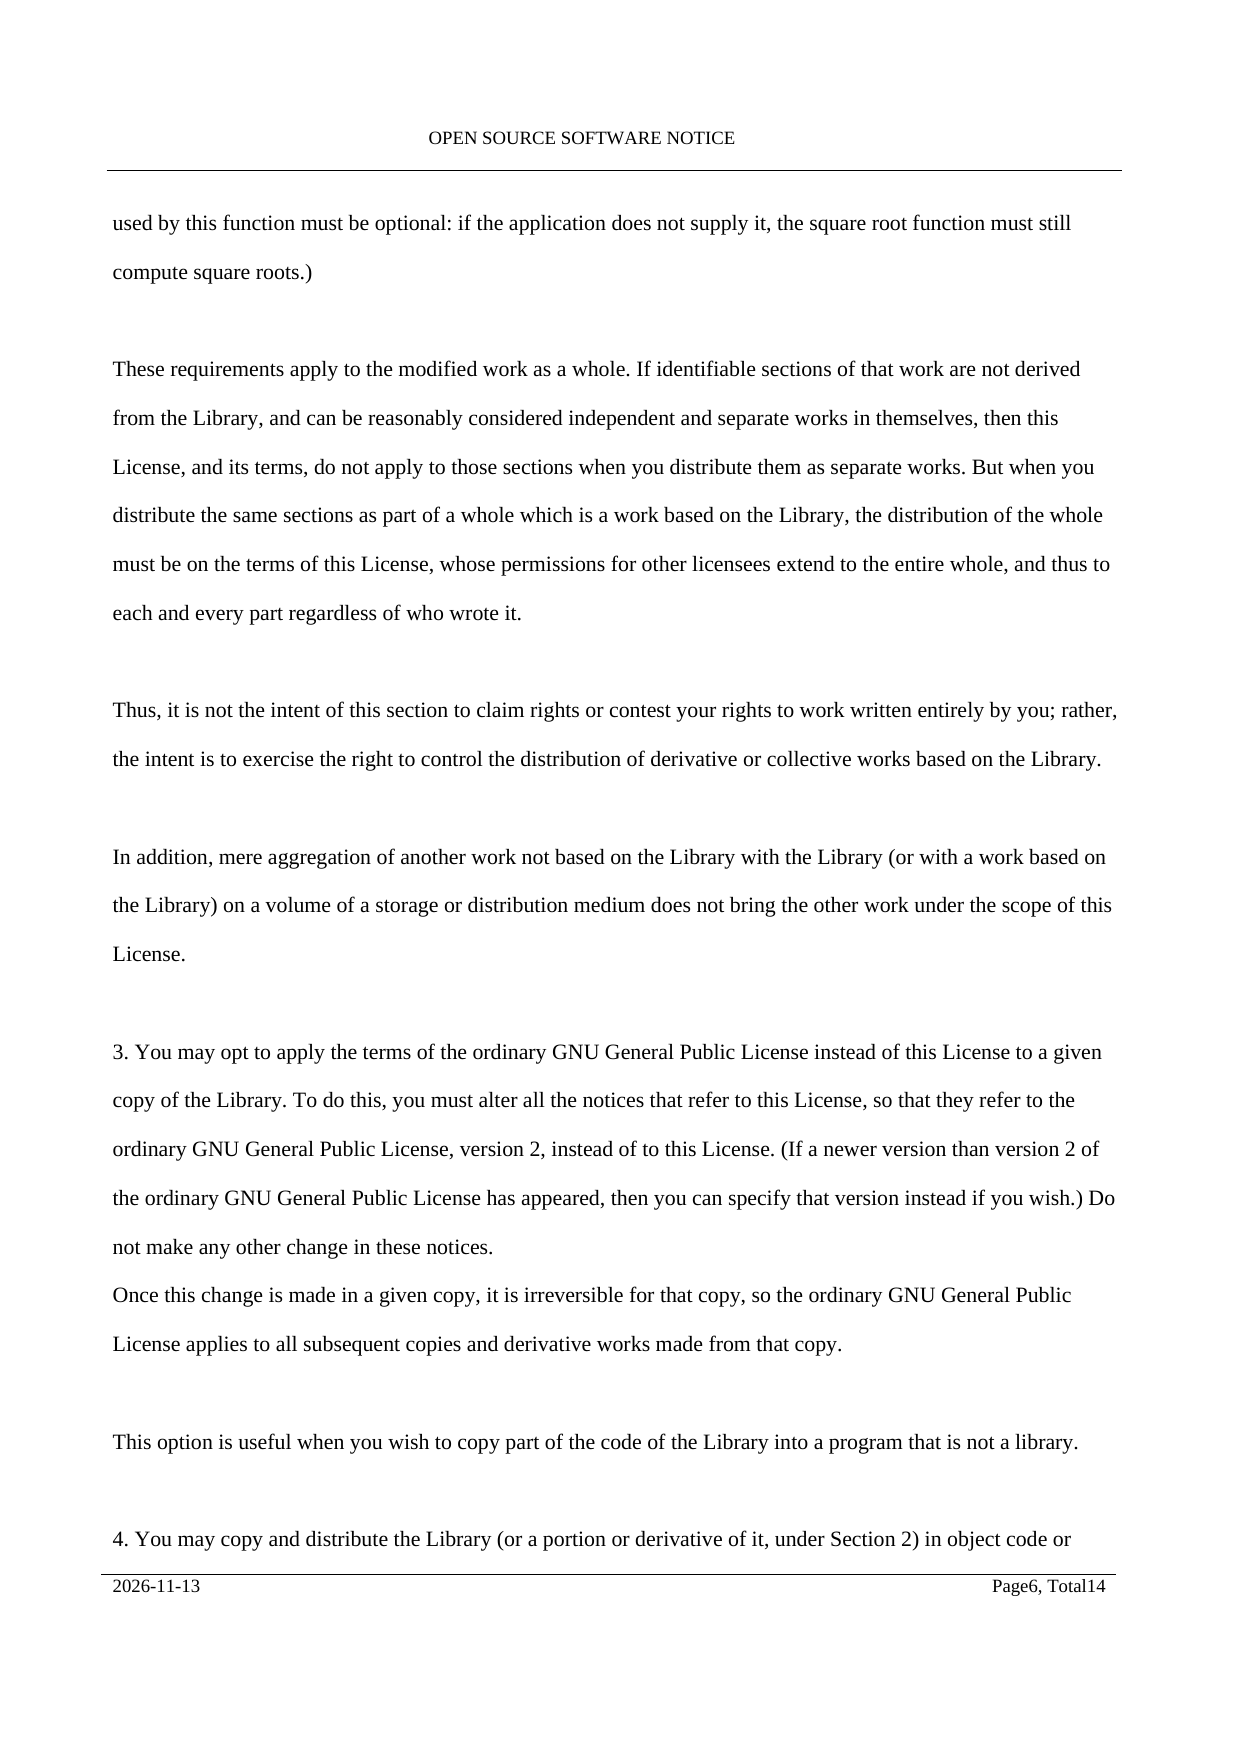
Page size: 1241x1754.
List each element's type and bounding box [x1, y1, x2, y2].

text [112, 206, 1128, 1555]
